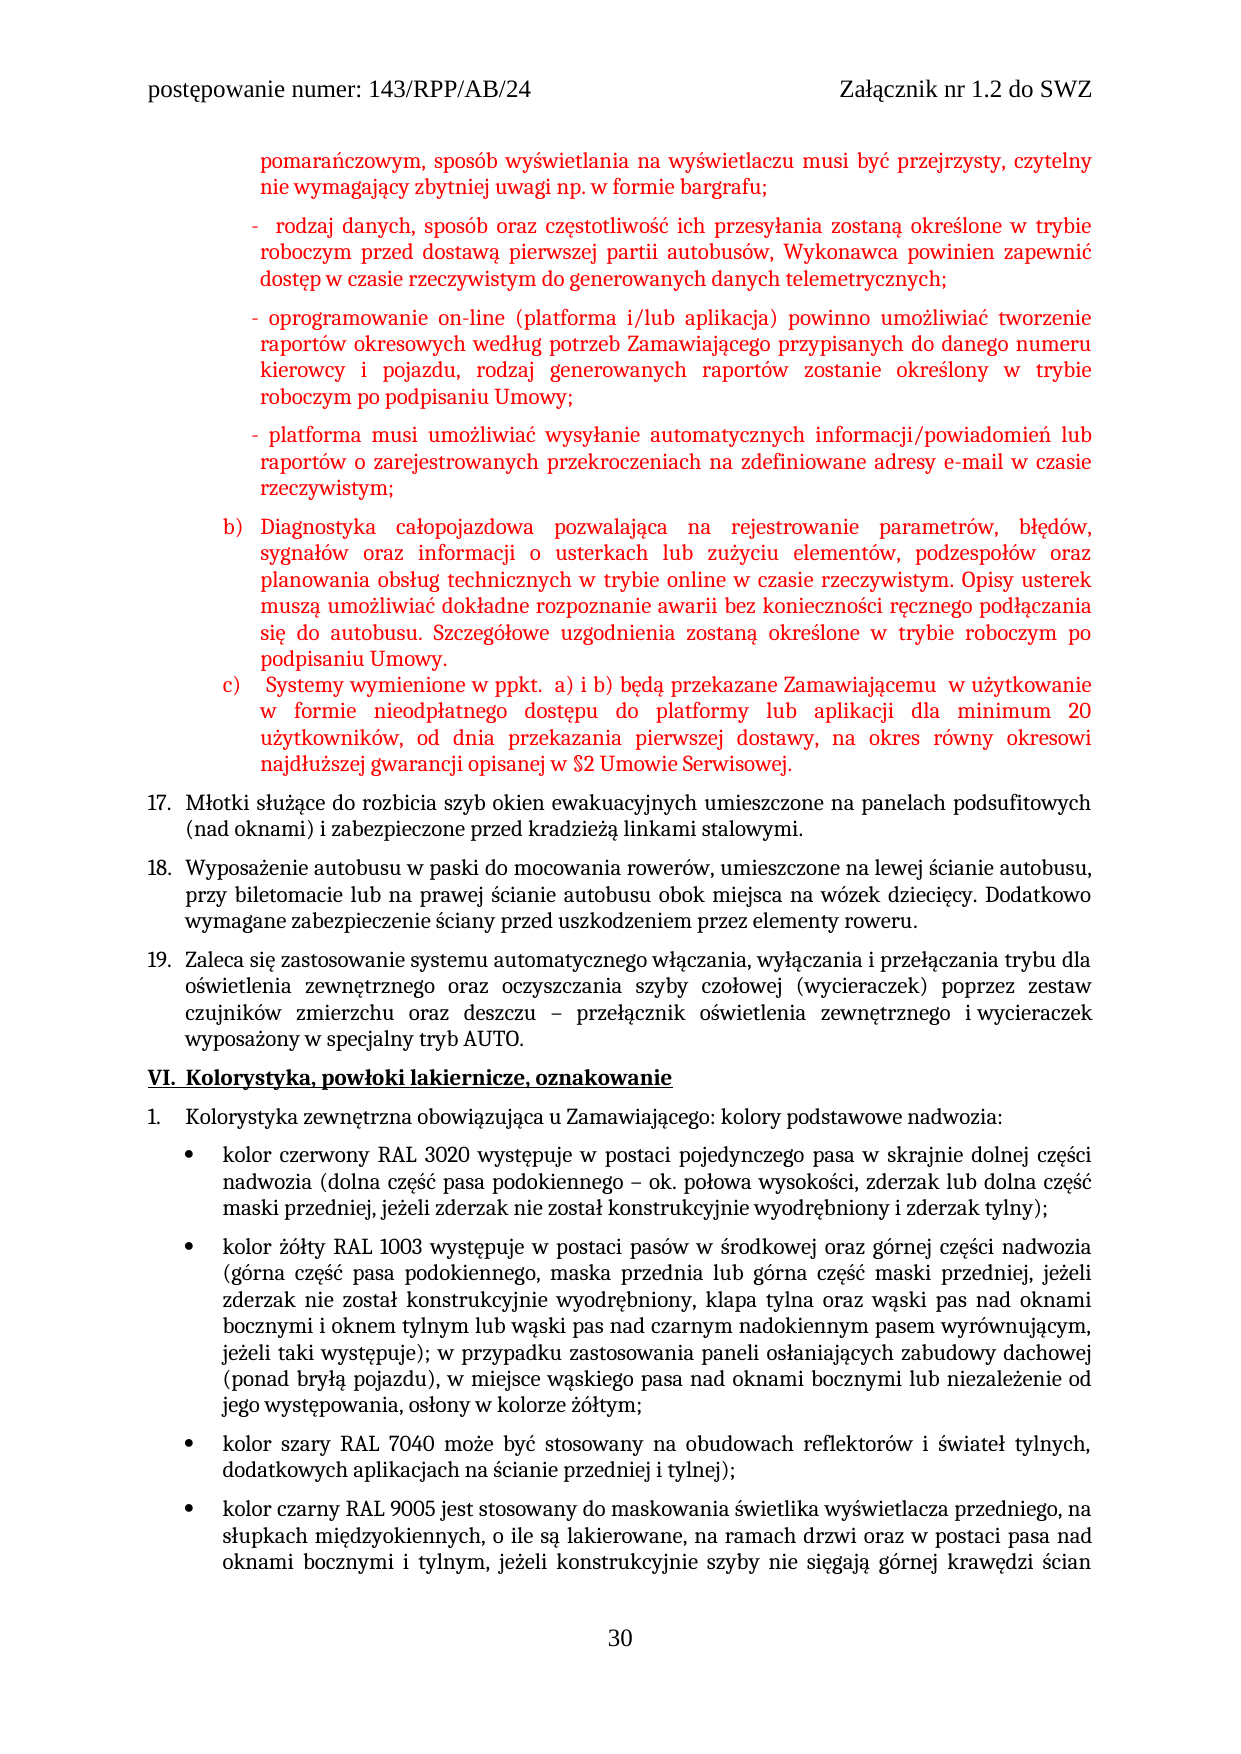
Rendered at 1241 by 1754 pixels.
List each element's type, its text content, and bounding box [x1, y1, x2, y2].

list kolor czerwony RAL 3020 występuje w postaci pojedynczego pasa w skrajnie dolnej części nadwozia (dolna część pasa podokiennego – ok. połowa wysokości, zderzak lub dolna część maski przedniej, jeżeli zderzak nie został konstrukcyjnie wyodrębniony i zderzak tylny); [185, 1142, 1093, 1221]
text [251, 148, 1093, 200]
list kolor szary RAL 7040 może być stosowany na obudowach reflektorów i świateł tylnych, dodatkowych aplikacjach na ścianie przedniej i tylnej); [185, 1431, 1093, 1483]
list Systemy wymienione w ppkt. a) i b) będą przekazane Zamawiającemu w użytkowanie w formie nieodpłatnego dostępu do platformy lub aplikacji dla minimum 20 użytkowników, od dnia przekazania pierwszej dostawy, na okres równy okresowi najdłuższej gwarancji opisanej w §2 Umowie Serwisowej. [223, 672, 1093, 777]
list Młotki służące do rozbicia szyb okien ewakuacyjnych umieszczone na panelach podsufitowych (nad oknami) i zabezpieczone przed kradzieżą linkami stalowymi. [148, 790, 1093, 843]
text VI. Kolorystyka, powłoki lakiernicze, oznakowanie [148, 1064, 1093, 1091]
text - platforma musi umożliwiać wysyłanie automatycznych informacji/powiadomień lub raportów o zarejestrowanych przekroczeniach na zdefiniowane adresy e-mail w czasie rzeczywistym; [251, 422, 1093, 501]
text - rodzaj danych, sposób oraz częstotliwość ich przesyłania zostaną określone w trybie roboczym przed dostawą pierwszej partii autobusów, Wykonawca powinien zapewnić dostęp w czasie rzeczywistym do generowanych danych telemetrycznych; [251, 213, 1093, 292]
list Zaleca się zastosowanie systemu automatycznego włączania, wyłączania i przełączania trybu dla oświetlenia zewnętrznego oraz oczyszczania szyby czołowej (wycieraczek) poprzez zestaw czujników zmierzchu oraz deszczu – przełącznik oświetlenia zewnętrznego i wycieraczek wyposażony w specjalny tryb AUTO. [148, 947, 1093, 1052]
list Wyposażenie autobusu w paski do mocowania rowerów, umieszczone na lewej ścianie autobusu, przy biletomacie lub na prawej ścianie autobusu obok miejsca na wózek dziecięcy. Dodatkowo wymagane zabezpieczenie ściany przed uszkodzeniem przez elementy roweru. [148, 855, 1093, 934]
list kolor żółty RAL 1003 występuje w postaci pasów w środkowej oraz górnej części nadwozia (górna część pasa podokiennego, maska przednia lub górna część maski przedniej, jeżeli zderzak nie został konstrukcyjnie wyodrębniony, klapa tylna oraz wąski pas nad oknami bocznymi i oknem tylnym lub wąski pas nad czarnym nadokiennym pasem wyrównującym, jeżeli taki występuje); w przypadku zastosowania paneli osłaniających zabudowy dachowej (ponad bryłą pojazdu), w miejsce wąskiego pasa nad oknami bocznymi lub niezależenie od jego występowania, osłony w kolorze żółtym; [185, 1234, 1093, 1418]
text - oprogramowanie on-line (platforma i/lub aplikacja) powinno umożliwiać tworzenie raportów okresowych według potrzeb Zamawiającego przypisanych do danego numeru kierowcy i pojazdu, rodzaj generowanych raportów zostanie określony w trybie roboczym po podpisaniu Umowy; [251, 304, 1093, 410]
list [185, 1496, 1093, 1575]
list Diagnostyka całopojazdowa pozwalająca na rejestrowanie parametrów, błędów, sygnałów oraz informacji o usterkach lub zużyciu elementów, podzespołów oraz planowania obsług technicznych w trybie online w czasie rzeczywistym. Opisy usterek muszą umożliwiać dokładne rozpoznanie awarii bez konieczności ręcznego podłączania się do autobusu. Szczegółowe uzgodnienia zostaną określone w trybie roboczym po podpisaniu Umowy. [223, 514, 1093, 672]
list Kolorystyka zewnętrzna obowiązująca u Zamawiającego: kolory podstawowe nadwozia: [148, 1103, 1093, 1130]
